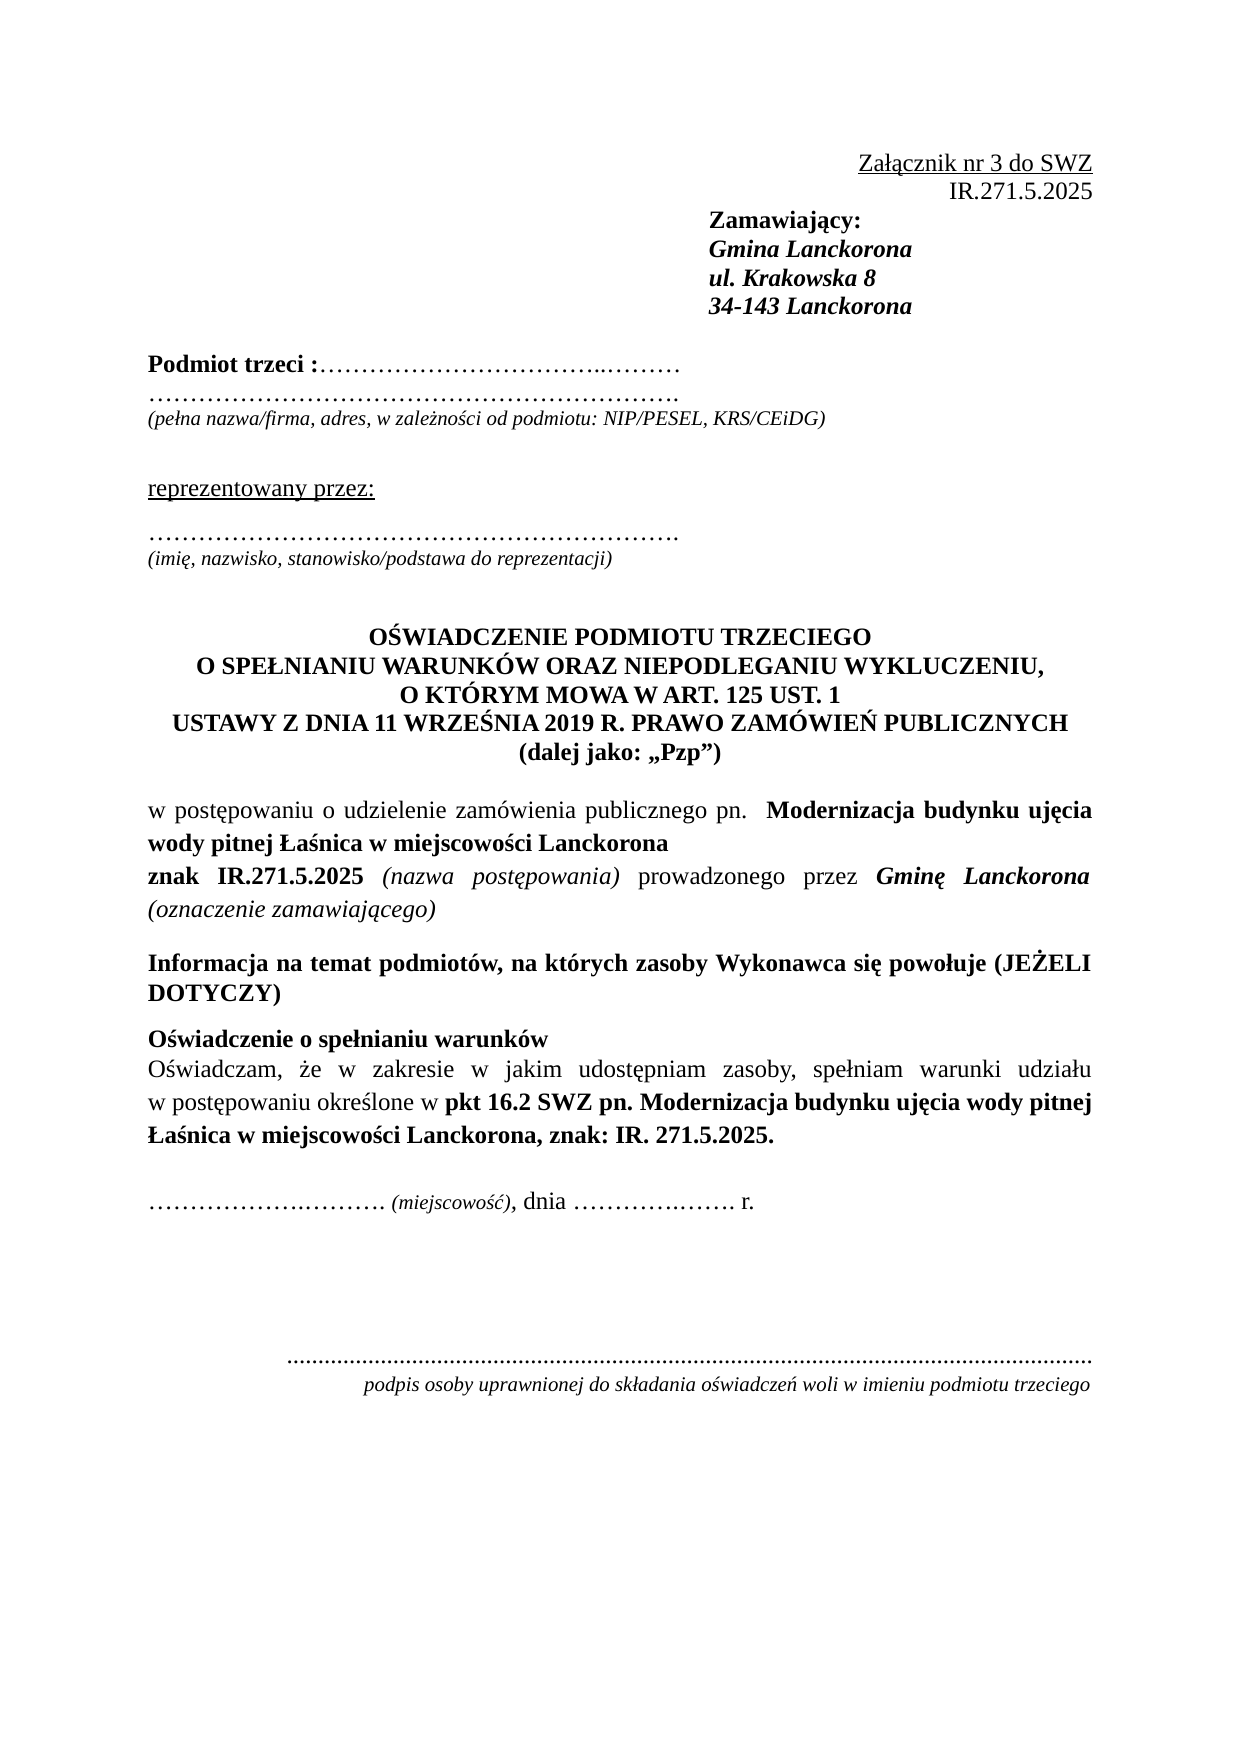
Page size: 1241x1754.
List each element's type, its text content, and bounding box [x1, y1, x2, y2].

text 34-143 Lanckorona [709, 291, 1093, 320]
text ………………………………………………………. [148, 378, 1093, 406]
text IR.271.5.2025 [148, 176, 1093, 205]
text Zamawiający: [709, 205, 1093, 234]
text ……………….………. (miejscowość), dnia ………….……. r. [148, 1186, 1093, 1215]
text Podmiot trzeci :……………………………..……… [148, 349, 1093, 378]
text Załącznik nr 3 do SWZ [148, 148, 1093, 176]
text O KTÓRYM MOWA W ART. 125 UST. 1 [148, 680, 1093, 708]
text w postępowaniu o udzielenie zamówienia publicznego pn. Modernizacja budynku ujęcia wody pitnej Łaśnica w miejscowości Lanckorona [148, 795, 1093, 857]
text OŚWIADCZENIE PODMIOTU TRZECIEGO [148, 622, 1093, 651]
text ul. Krakowska 8 [709, 263, 1093, 291]
text podpis osoby uprawnionej do składania oświadczeń woli w imieniu podmiotu trzeciego [148, 1372, 1093, 1396]
text USTAWY Z DNIA 11 WRZEŚNIA 2019 R. PRAWO ZAMÓWIEŃ PUBLICZNYCH (dalej jako: „Pzp”) [148, 708, 1093, 766]
text reprezentowany przez: [148, 473, 1093, 502]
text (pełna nazwa/firma, adres, w zależności od podmiotu: NIP/PESEL, KRS/CEiDG) [148, 406, 1093, 430]
text Gmina Lanckorona [709, 234, 1093, 263]
text ................................................................................................................................. [148, 1341, 1093, 1369]
text (imię, nazwisko, stanowisko/podstawa do reprezentacji) [148, 545, 738, 569]
text Oświadczam, że w zakresie w jakim udostępniam zasoby, spełniam warunki udziału w postępowaniu określone w pkt 16.2 SWZ pn. Modernizacja budynku ujęcia wody pitnej Łaśnica w miejscowości Lanckorona, znak: IR. 271.5.2025. [148, 1054, 1093, 1149]
text Informacja na temat podmiotów, na których zasoby Wykonawca się powołuje (JEŻELI DOTYCZY) [148, 948, 1093, 1006]
text O SPEŁNIANIU WARUNKÓW ORAZ NIEPODLEGANIU WYKLUCZENIU, [148, 651, 1093, 680]
text Oświadczenie o spełnianiu warunków [148, 1024, 1093, 1053]
text znak IR.271.5.2025 (nazwa postępowania) prowadzonego przez Gminę Lanckorona (oznaczenie zamawiającego) [148, 861, 1093, 923]
text ………………………………………………………. [148, 517, 871, 545]
